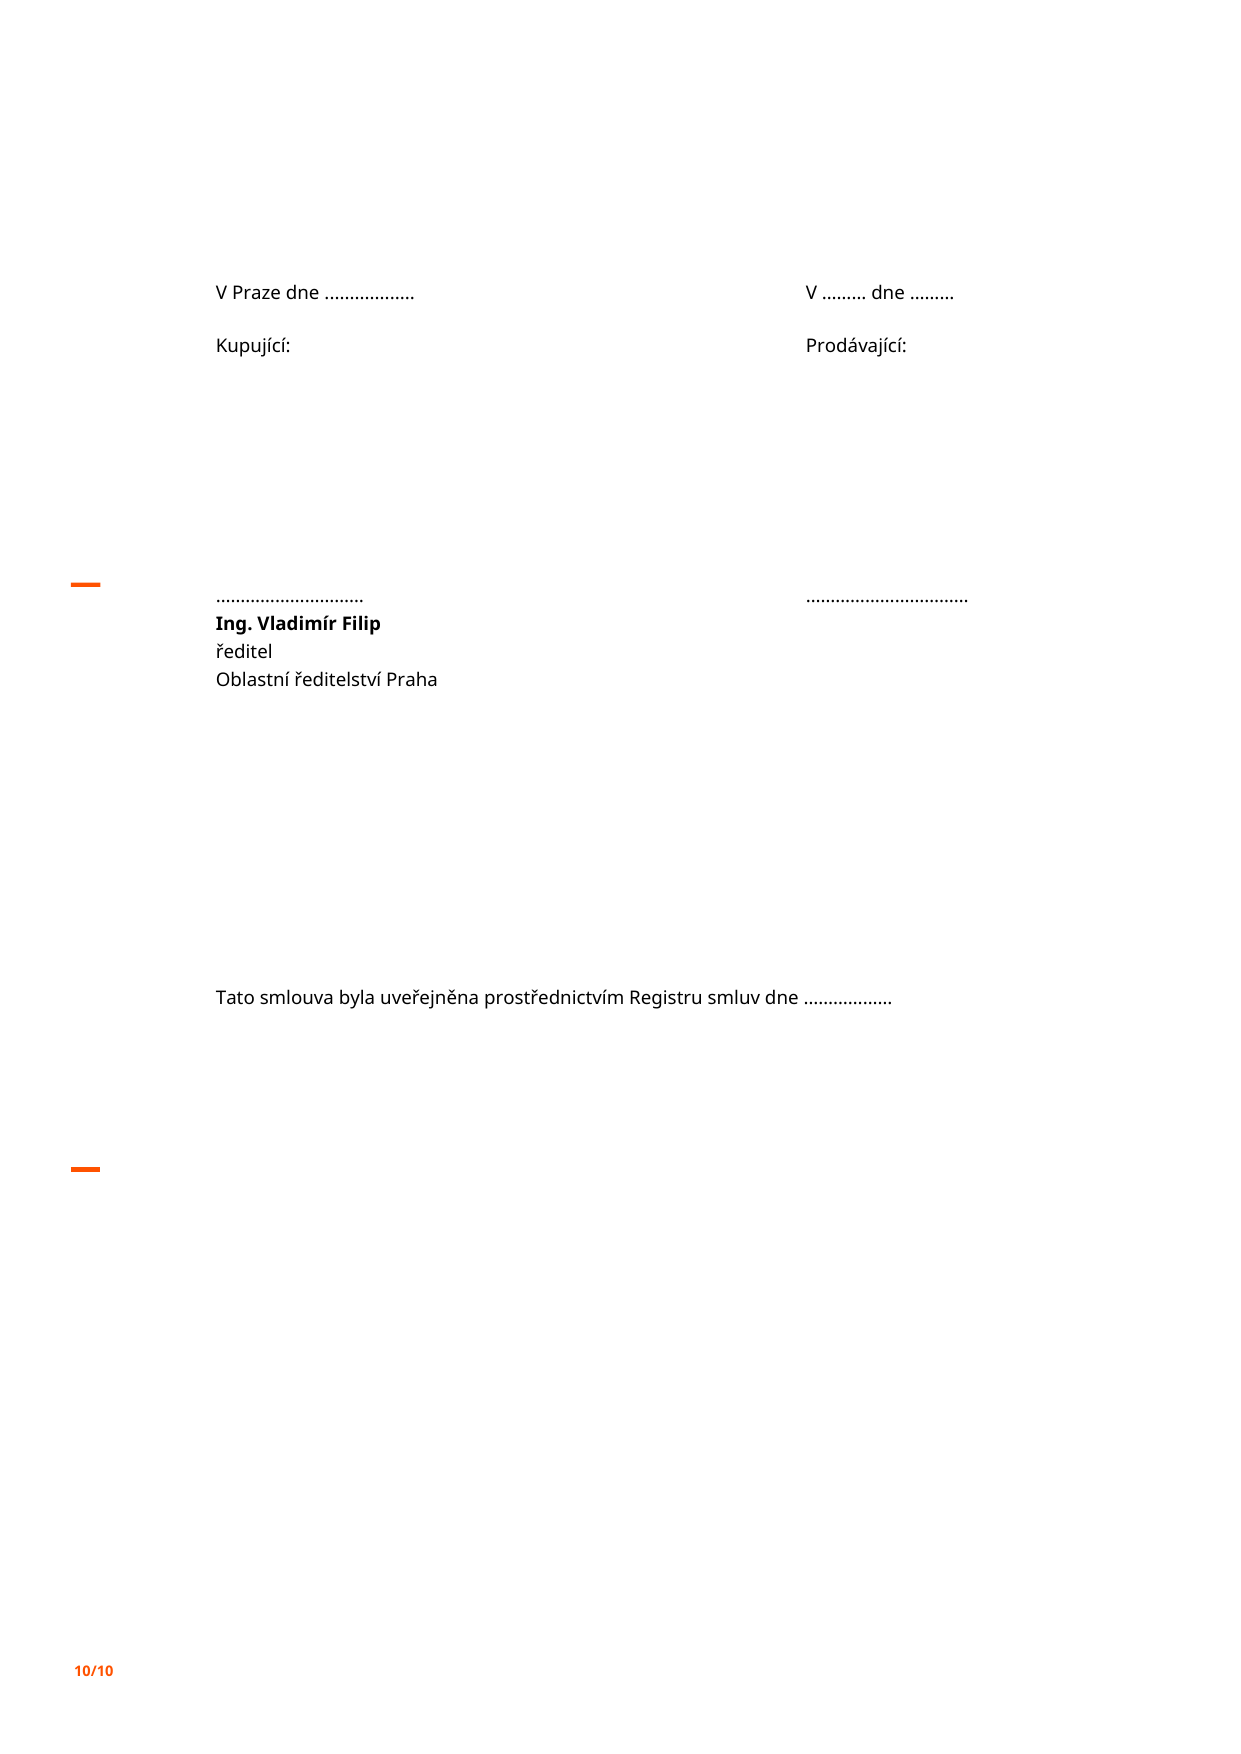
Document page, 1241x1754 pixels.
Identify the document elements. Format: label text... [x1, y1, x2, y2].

text V Praze dne .................. V ……… dne ……… [216, 280, 1122, 305]
text Ing. Vladimír Filip [216, 610, 1122, 635]
text ………………………… …………………………… [216, 582, 1122, 607]
text Kupující: Prodávající: [216, 333, 1122, 358]
text Oblastní ředitelství Praha [216, 666, 1122, 691]
text ředitel [216, 638, 1122, 663]
text Tato smlouva byla uveřejněna prostřednictvím Registru smluv dne ……………… [216, 984, 1122, 1009]
